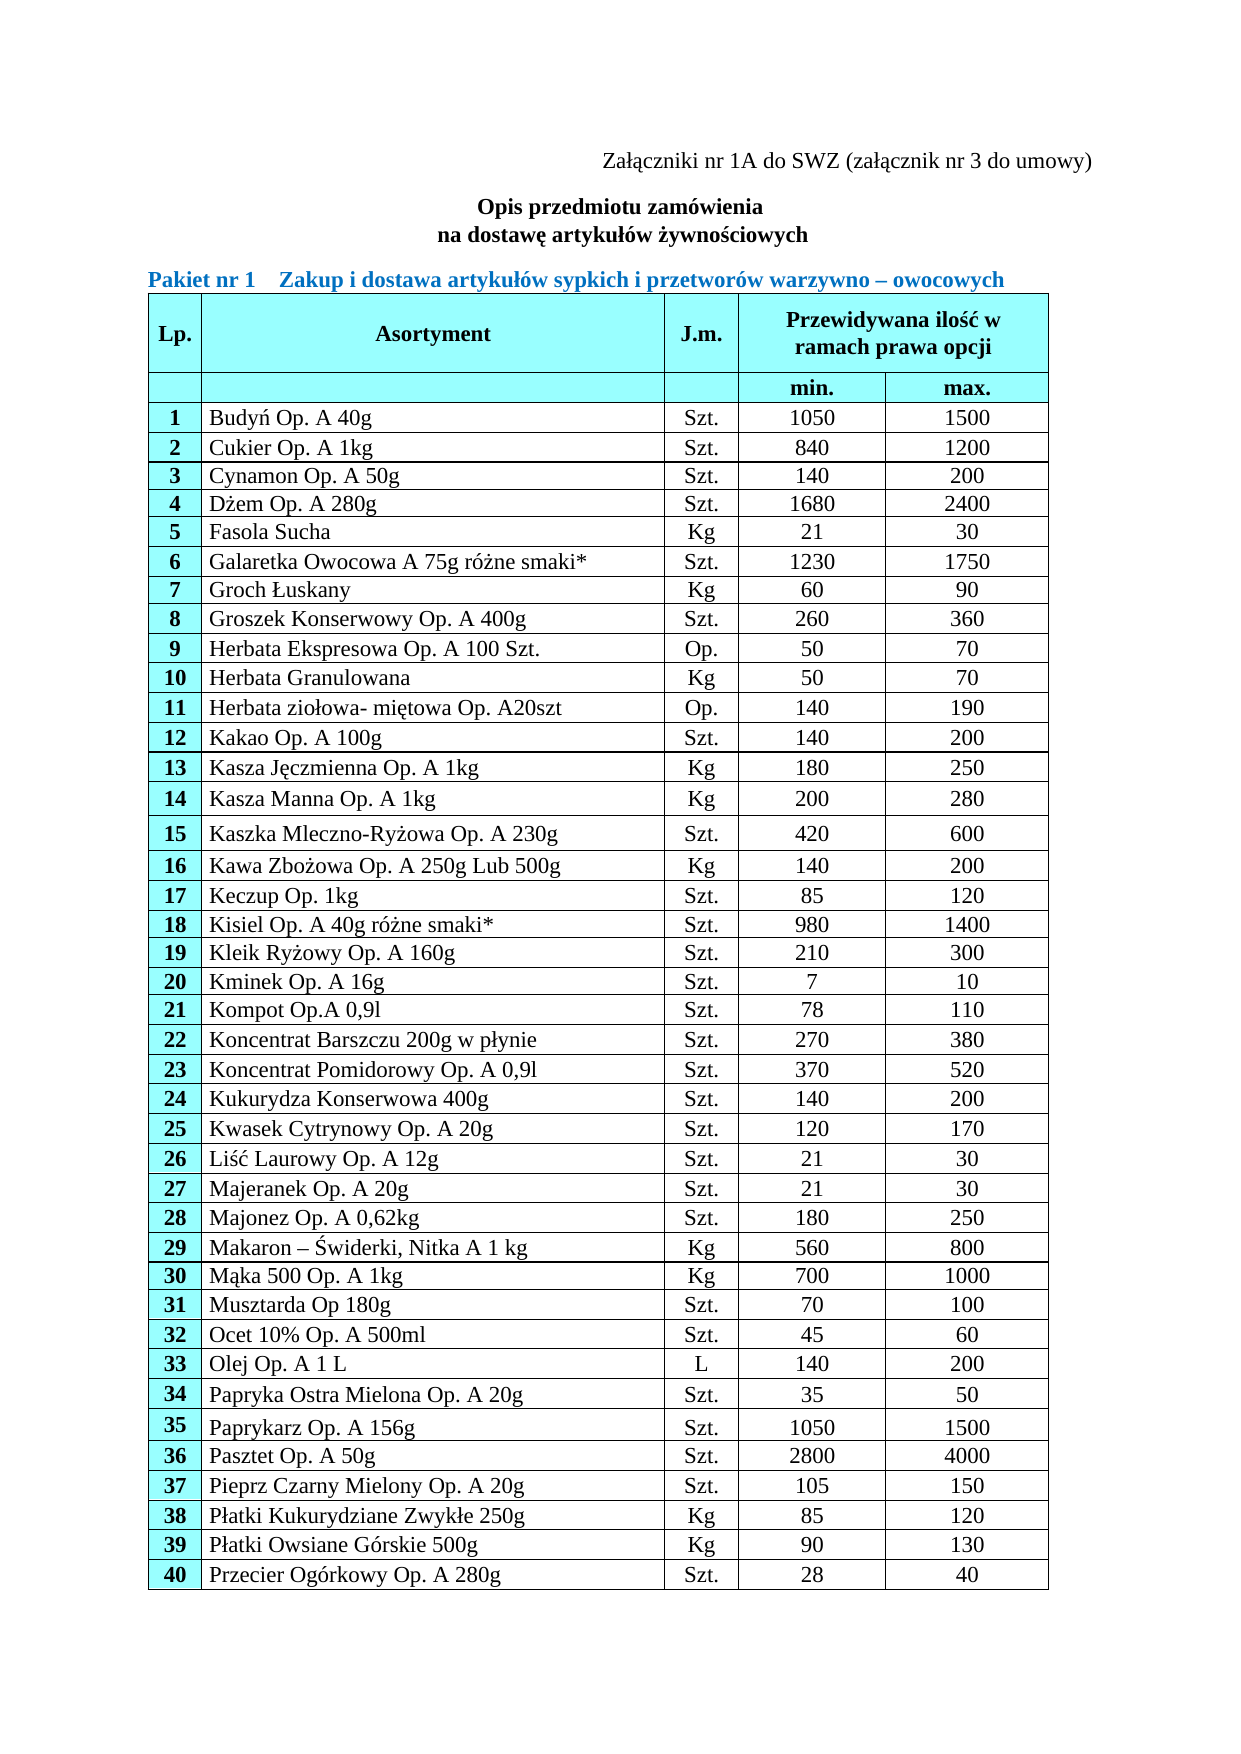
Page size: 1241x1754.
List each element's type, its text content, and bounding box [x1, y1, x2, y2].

table_cell Kg [665, 517, 738, 546]
table_cell 1680 [739, 490, 885, 516]
table_cell 7 [739, 968, 885, 994]
table_cell Szt. [665, 463, 738, 489]
table_cell Cynamon Op. A 50g [202, 463, 664, 489]
table_cell Kwasek Cytrynowy Op. A 20g [202, 1114, 664, 1143]
table_cell Szt. [665, 1409, 738, 1440]
table_cell 21 [739, 517, 885, 546]
table_cell Paprykarz Op. A 156g [202, 1409, 664, 1440]
table_cell Kg [665, 1233, 738, 1261]
table_cell Szt. [665, 881, 738, 910]
table_cell 60 [739, 577, 885, 603]
table_cell 30 [886, 1174, 1048, 1202]
table_cell Szt. [665, 1114, 738, 1143]
table_cell 360 [886, 604, 1048, 633]
table_cell 50 [739, 663, 885, 692]
table_cell 26 [149, 1144, 201, 1172]
table_cell 560 [739, 1233, 885, 1261]
table_cell 700 [739, 1263, 885, 1289]
table_cell 180 [739, 1203, 885, 1232]
table_cell 9 [149, 634, 201, 662]
table_cell Płatki Kukurydziane Zwykłe 250g [202, 1501, 664, 1529]
table_cell 33 [149, 1349, 201, 1378]
table_cell 85 [739, 881, 885, 910]
table_cell 70 [886, 663, 1048, 692]
table_cell Szt. [665, 995, 738, 1024]
table_header Asortyment [202, 294, 664, 372]
table_cell 39 [149, 1530, 201, 1559]
table_cell 17 [149, 881, 201, 910]
table_cell Makaron – Świderki, Nitka A 1 kg [202, 1233, 664, 1261]
table_cell 27 [149, 1174, 201, 1202]
table_cell 140 [739, 851, 885, 880]
table_cell 60 [886, 1320, 1048, 1348]
table_cell Szt. [665, 968, 738, 994]
table_cell Liść Laurowy Op. A 12g [202, 1144, 664, 1172]
table_cell 180 [739, 753, 885, 781]
table_cell 370 [739, 1055, 885, 1083]
table_cell 170 [886, 1114, 1048, 1143]
table_cell 3 [149, 463, 201, 489]
table_cell 8 [149, 604, 201, 633]
table_cell 120 [739, 1114, 885, 1143]
table_cell Przecier Ogórkowy Op. A 280g [202, 1560, 664, 1588]
table_cell 10 [886, 968, 1048, 994]
table_cell 1500 [886, 1409, 1048, 1440]
table_cell Szt. [665, 1055, 738, 1083]
table_cell Pieprz Czarny Mielony Op. A 20g [202, 1471, 664, 1499]
table_cell Szt. [665, 938, 738, 967]
table_cell Kasza Manna Op. A 1kg [202, 782, 664, 815]
table_cell 280 [886, 782, 1048, 815]
table_cell Kminek Op. A 16g [202, 968, 664, 994]
table_cell Szt. [665, 1471, 738, 1499]
table_cell Szt. [665, 1441, 738, 1470]
table_cell 85 [739, 1501, 885, 1529]
table_cell Szt. [665, 1144, 738, 1172]
table_cell Kg [665, 1530, 738, 1559]
table_cell 24 [149, 1084, 201, 1113]
table_cell Kg [665, 1501, 738, 1529]
table_cell 4000 [886, 1441, 1048, 1470]
table_cell 15 [149, 816, 201, 850]
table_header J.m. [665, 294, 738, 372]
table_cell 840 [739, 433, 885, 461]
table_cell Groszek Konserwowy Op. A 400g [202, 604, 664, 633]
table_cell Szt. [665, 604, 738, 633]
table_cell L [665, 1349, 738, 1378]
table_cell 30 [886, 1144, 1048, 1172]
table_cell Mąka 500 Op. A 1kg [202, 1263, 664, 1289]
table_cell Kompot Op.A 0,9l [202, 995, 664, 1024]
table_cell 420 [739, 816, 885, 850]
table_cell 270 [739, 1025, 885, 1054]
table_cell 78 [739, 995, 885, 1024]
table_cell 70 [886, 634, 1048, 662]
table_cell Kakao Op. A 100g [202, 723, 664, 751]
text Pakiet nr 1 Zakup i dostawa artykułów sypkich i przetworów warzywno – owocowych [148, 266, 1093, 293]
table_cell Galaretka Owocowa A 75g różne smaki* [202, 547, 664, 576]
table_cell 2800 [739, 1441, 885, 1470]
table_cell 210 [739, 938, 885, 967]
table_cell 200 [886, 1349, 1048, 1378]
table_cell 50 [886, 1379, 1048, 1408]
table_cell Kg [665, 851, 738, 880]
table_cell Cukier Op. A 1kg [202, 433, 664, 461]
table_cell Szt. [665, 403, 738, 432]
table_cell 37 [149, 1471, 201, 1499]
table_cell 980 [739, 911, 885, 937]
table_cell 19 [149, 938, 201, 967]
text Załączniki nr 1A do SWZ (załącznik nr 3 do umowy) [148, 148, 1093, 174]
table_cell max. [886, 373, 1048, 402]
table_cell Szt. [665, 1203, 738, 1232]
table_cell 32 [149, 1320, 201, 1348]
table_cell Kasza Jęczmienna Op. A 1kg [202, 753, 664, 781]
table_cell 1 [149, 403, 201, 432]
table_cell Papryka Ostra Mielona Op. A 20g [202, 1379, 664, 1408]
table_cell 21 [739, 1144, 885, 1172]
table_cell 45 [739, 1320, 885, 1348]
table_cell Herbata ziołowa- miętowa Op. A20szt [202, 693, 664, 722]
table_cell 29 [149, 1233, 201, 1261]
table_cell 1050 [739, 1409, 885, 1440]
table_cell 35 [739, 1379, 885, 1408]
table_cell Majonez Op. A 0,62kg [202, 1203, 664, 1232]
table_cell 25 [149, 1114, 201, 1143]
table_cell 18 [149, 911, 201, 937]
table_cell 140 [739, 463, 885, 489]
table_cell min. [739, 373, 885, 402]
table_cell Koncentrat Pomidorowy Op. A 0,9l [202, 1055, 664, 1083]
table_cell 110 [886, 995, 1048, 1024]
table_header Lp. [149, 294, 201, 372]
table_cell Ocet 10% Op. A 500ml [202, 1320, 664, 1348]
table_cell 31 [149, 1290, 201, 1318]
table_cell 1230 [739, 547, 885, 576]
table_cell Szt. [665, 816, 738, 850]
table_cell 1000 [886, 1263, 1048, 1289]
table_cell [665, 373, 738, 402]
table_cell 800 [886, 1233, 1048, 1261]
table_cell Olej Op. A 1 L [202, 1349, 664, 1378]
table_cell 600 [886, 816, 1048, 850]
table_cell 2400 [886, 490, 1048, 516]
table_cell 28 [739, 1560, 885, 1588]
table_cell Szt. [665, 1290, 738, 1318]
table_cell Kg [665, 577, 738, 603]
table_cell Kg [665, 663, 738, 692]
table_cell 13 [149, 753, 201, 781]
table_cell 30 [149, 1263, 201, 1289]
table_cell 28 [149, 1203, 201, 1232]
table_cell Op. [665, 634, 738, 662]
table_cell 50 [739, 634, 885, 662]
table_cell 23 [149, 1055, 201, 1083]
table_cell 5 [149, 517, 201, 546]
table_cell Kg [665, 753, 738, 781]
table_cell 6 [149, 547, 201, 576]
table_cell Kleik Ryżowy Op. A 160g [202, 938, 664, 967]
table_cell 1400 [886, 911, 1048, 937]
table_cell Majeranek Op. A 20g [202, 1174, 664, 1202]
table_cell Kisiel Op. A 40g różne smaki* [202, 911, 664, 937]
table_cell Op. [665, 693, 738, 722]
table_cell Kaszka Mleczno-Ryżowa Op. A 230g [202, 816, 664, 850]
table_cell Szt. [665, 490, 738, 516]
table_cell 120 [886, 1501, 1048, 1529]
table_cell 380 [886, 1025, 1048, 1054]
table_cell Herbata Granulowana [202, 663, 664, 692]
text Opis przedmiotu zamówienia na dostawę artykułów żywnościowych [148, 193, 1093, 247]
table_cell 520 [886, 1055, 1048, 1083]
table_cell 190 [886, 693, 1048, 722]
table_cell 260 [739, 604, 885, 633]
table_cell 1050 [739, 403, 885, 432]
table_cell 34 [149, 1379, 201, 1408]
table_cell 140 [739, 1349, 885, 1378]
table_cell 130 [886, 1530, 1048, 1559]
table_cell 40 [886, 1560, 1048, 1588]
table_cell 40 [149, 1560, 201, 1588]
table_cell Szt. [665, 433, 738, 461]
table_cell 22 [149, 1025, 201, 1054]
table_cell Szt. [665, 1025, 738, 1054]
table_cell Herbata Ekspresowa Op. A 100 Szt. [202, 634, 664, 662]
table_cell 30 [886, 517, 1048, 546]
table_cell 120 [886, 881, 1048, 910]
table_cell Szt. [665, 1379, 738, 1408]
table_cell 70 [739, 1290, 885, 1318]
table_cell 11 [149, 693, 201, 722]
table_cell 35 [149, 1409, 201, 1440]
table_cell 4 [149, 490, 201, 516]
table_cell Szt. [665, 723, 738, 751]
table_cell Kg [665, 1263, 738, 1289]
table_cell 200 [886, 1084, 1048, 1113]
table_cell 36 [149, 1441, 201, 1470]
table_cell Dżem Op. A 280g [202, 490, 664, 516]
table_cell 100 [886, 1290, 1048, 1318]
table_cell 1750 [886, 547, 1048, 576]
table_cell 105 [739, 1471, 885, 1499]
table_cell 14 [149, 782, 201, 815]
table_cell Koncentrat Barszczu 200g w płynie [202, 1025, 664, 1054]
table_cell 1200 [886, 433, 1048, 461]
table_cell Szt. [665, 1560, 738, 1588]
table_cell Keczup Op. 1kg [202, 881, 664, 910]
table_cell Płatki Owsiane Górskie 500g [202, 1530, 664, 1559]
table_cell 2 [149, 433, 201, 461]
table_cell Szt. [665, 911, 738, 937]
table_cell 1500 [886, 403, 1048, 432]
table_cell Szt. [665, 1084, 738, 1113]
table_cell 150 [886, 1471, 1048, 1499]
table_cell 250 [886, 753, 1048, 781]
table_cell Szt. [665, 547, 738, 576]
table_cell 140 [739, 723, 885, 751]
table_cell 16 [149, 851, 201, 880]
table_cell 38 [149, 1501, 201, 1529]
table_cell 300 [886, 938, 1048, 967]
table_cell Pasztet Op. A 50g [202, 1441, 664, 1470]
table_cell 200 [886, 723, 1048, 751]
table_cell Szt. [665, 1174, 738, 1202]
table_cell Groch Łuskany [202, 577, 664, 603]
table_cell 90 [886, 577, 1048, 603]
table_cell 7 [149, 577, 201, 603]
table_cell Kawa Zbożowa Op. A 250g Lub 500g [202, 851, 664, 880]
table_cell 21 [149, 995, 201, 1024]
table_cell [149, 373, 201, 402]
table_cell 200 [886, 851, 1048, 880]
table_cell 20 [149, 968, 201, 994]
table_cell 200 [886, 463, 1048, 489]
table_cell Musztarda Op 180g [202, 1290, 664, 1318]
table_cell 21 [739, 1174, 885, 1202]
table_cell 200 [739, 782, 885, 815]
table_cell Kg [665, 782, 738, 815]
table_cell 250 [886, 1203, 1048, 1232]
table_cell 140 [739, 693, 885, 722]
table_cell 90 [739, 1530, 885, 1559]
table_header Przewidywana ilość w ramach prawa opcji [739, 294, 1048, 372]
table_cell Szt. [665, 1320, 738, 1348]
table_cell Kukurydza Konserwowa 400g [202, 1084, 664, 1113]
table_cell 140 [739, 1084, 885, 1113]
table_cell 12 [149, 723, 201, 751]
table_cell [202, 373, 664, 402]
table_cell 10 [149, 663, 201, 692]
table_cell Fasola Sucha [202, 517, 664, 546]
table_cell Budyń Op. A 40g [202, 403, 664, 432]
